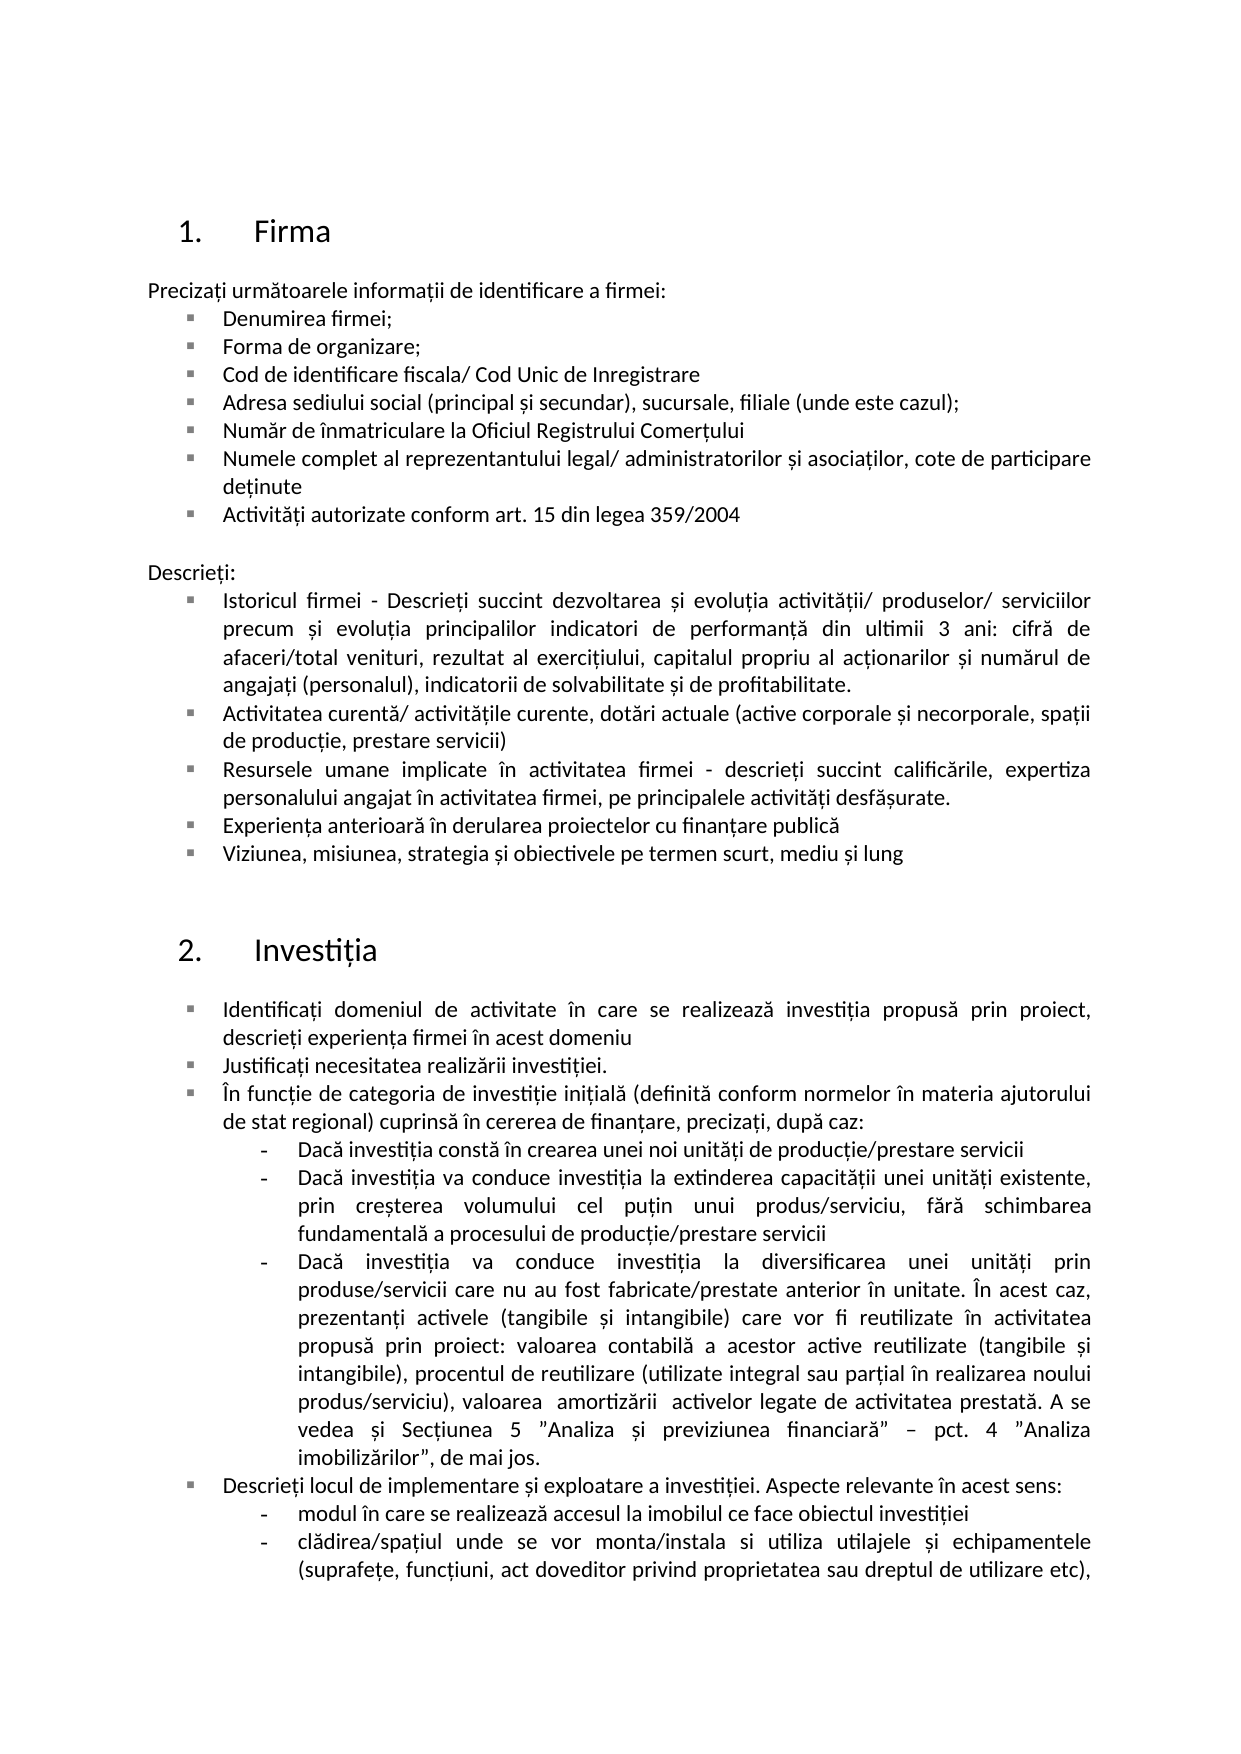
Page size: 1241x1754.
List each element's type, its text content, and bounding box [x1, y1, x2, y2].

list Resursele umane implicate în activitatea firmei - descrieți succint calificările, expertiza personalului angajat în activitatea firmei, pe principalele activități desfășurate. [185, 755, 1093, 811]
text Precizați următoarele informații de identificare a firmei: [148, 276, 1093, 304]
list Cod de identificare fiscala/ Cod Unic de Inregistrare [185, 360, 1093, 388]
list Dacă investiția va conduce investiția la diversificarea unei unități prin produse/servicii care nu au fost fabricate/prestate anterior în unitate. În acest caz, prezentanți activele (tangibile și intangibile) care vor fi reutilizate în activitatea propusă prin proiect: valoarea contabilă a acestor active reutilizate (tangibile și intangibile), procentul de reutilizare (utilizate integral sau parțial în realizarea noului produs/serviciu), valoarea amortizării activelor legate de activitatea prestată. A se vedea și Secțiunea 5 ”Analiza și previziunea financiară” – pct. 4 ”Analiza imobilizărilor”, de mai jos. [260, 1247, 1093, 1471]
list Adresa sediului social (principal și secundar), sucursale, filiale (unde este cazul); [185, 388, 1093, 416]
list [260, 1527, 1093, 1583]
text Descrieți: [148, 556, 1093, 587]
list Identificați domeniul de activitate în care se realizează investiția propusă prin proiect, descrieți experiența firmei în acest domeniu [185, 995, 1093, 1051]
subtitle Investiția [177, 929, 1093, 970]
list Justificați necesitatea realizării investiției. [185, 1051, 1093, 1079]
list Forma de organizare; [185, 332, 1093, 360]
list Activitatea curentă/ activitățile curente, dotări actuale (active corporale și necorporale, spații de producție, prestare servicii) [185, 699, 1093, 755]
list Număr de înmatriculare la Oficiul Registrului Comerțului [185, 416, 1093, 444]
list Denumirea firmei; [185, 304, 1093, 332]
list Experiența anterioară în derularea proiectelor cu finanțare publică [185, 811, 1093, 839]
list modul în care se realizează accesul la imobilul ce face obiectul investiției [260, 1499, 1093, 1527]
list În funcție de categoria de investiție inițială (definită conform normelor în materia ajutorului de stat regional) cuprinsă în cererea de finanțare, precizați, după caz: [185, 1079, 1093, 1135]
list Descrieți locul de implementare și exploatare a investiției. Aspecte relevante în acest sens: [185, 1471, 1093, 1499]
list Viziunea, misiunea, strategia și obiectivele pe termen scurt, mediu și lung [185, 839, 1093, 867]
subtitle Firma [177, 210, 1093, 251]
list Dacă investiția constă în crearea unei noi unități de producție/prestare servicii [260, 1135, 1093, 1163]
list Numele complet al reprezentantului legal/ administratorilor și asociaților, cote de participare deținute [185, 444, 1093, 500]
list Dacă investiția va conduce investiția la extinderea capacității unei unități existente, prin creșterea volumului cel puțin unui produs/serviciu, fără schimbarea fundamentală a procesului de producție/prestare servicii [260, 1163, 1093, 1247]
list Istoricul firmei - Descrieți succint dezvoltarea și evoluția activității/ produselor/ serviciilor precum și evoluția principalilor indicatori de performanță din ultimii 3 ani: cifră de afaceri/total venituri, rezultat al exercițiului, capitalul propriu al acționarilor și numărul de angajați (personalul), indicatorii de solvabilitate și de profitabilitate. [185, 587, 1093, 699]
list Activități autorizate conform art. 15 din legea 359/2004 [185, 500, 1093, 528]
